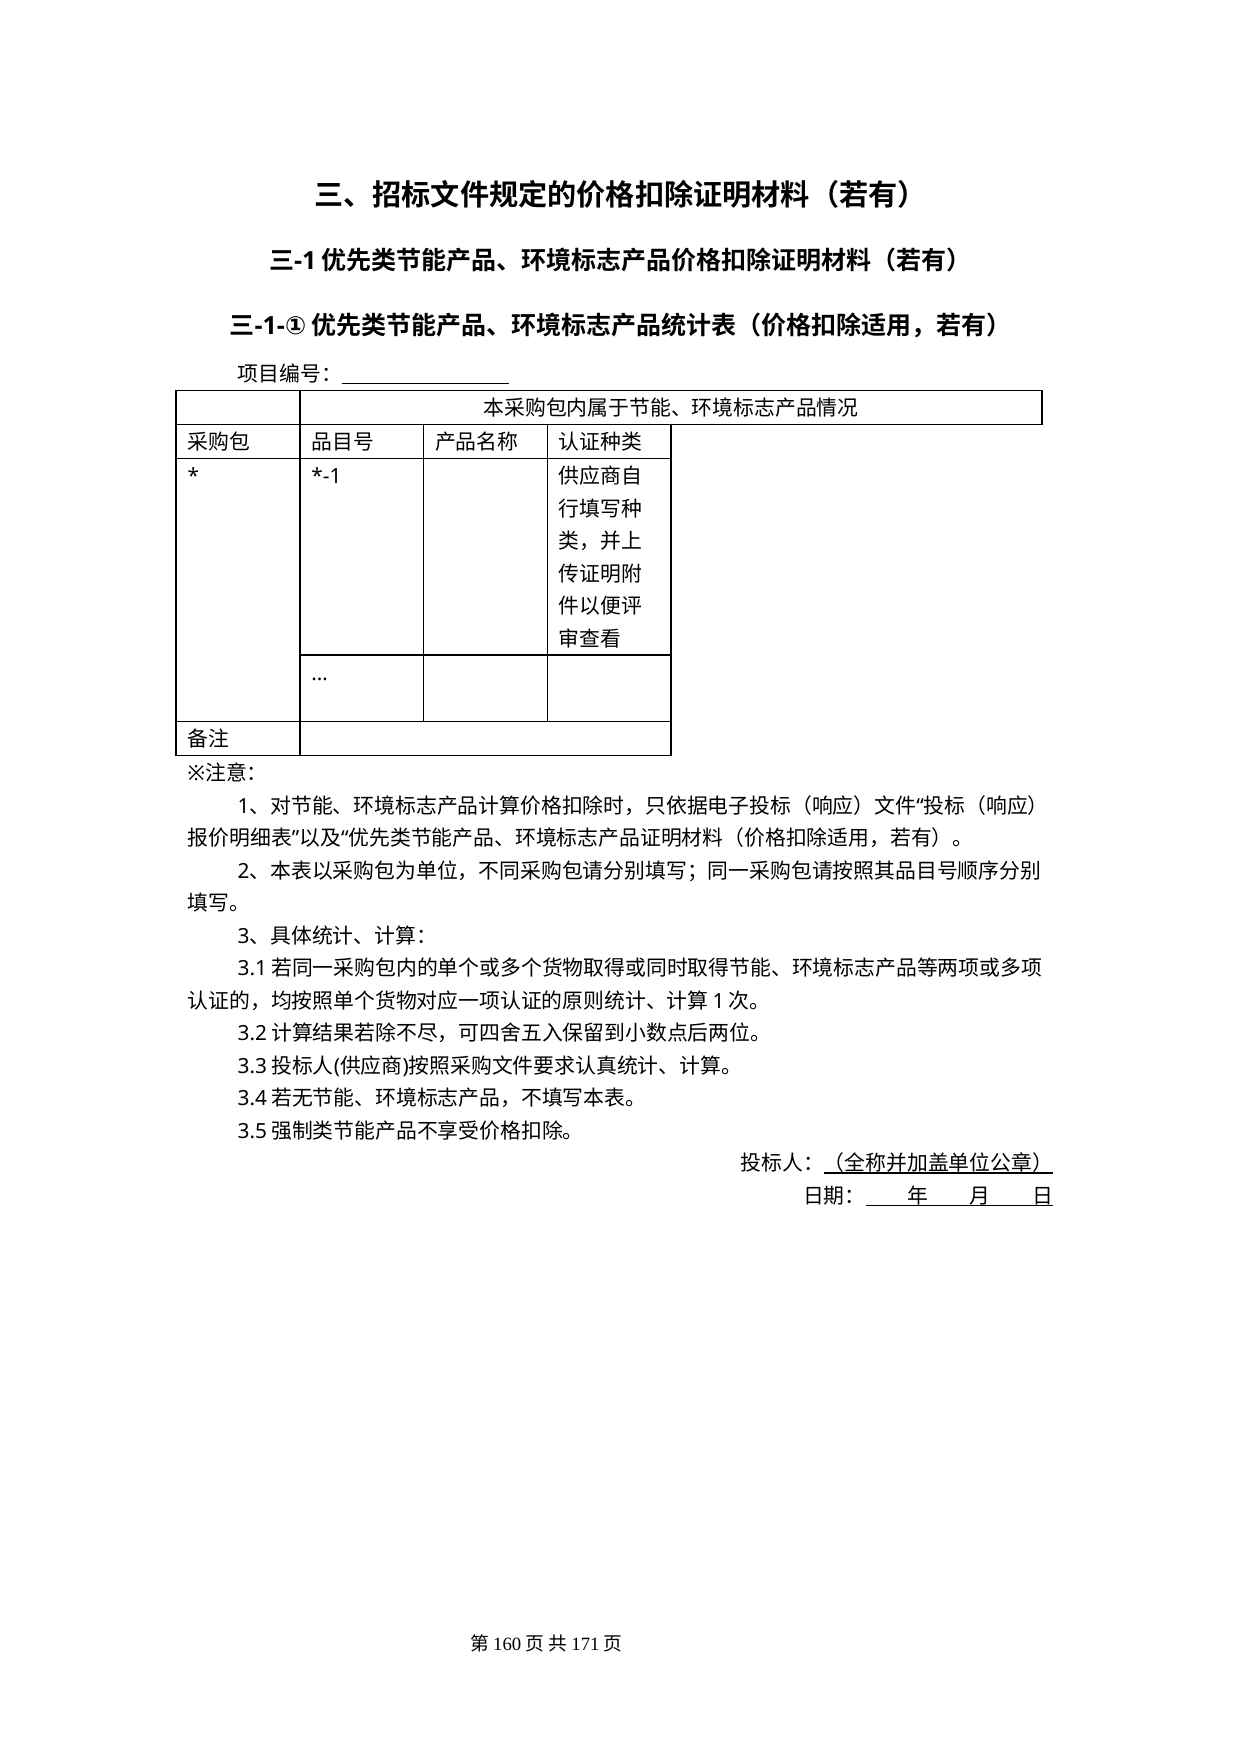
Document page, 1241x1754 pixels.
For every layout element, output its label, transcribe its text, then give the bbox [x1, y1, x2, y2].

text 3、具体统计、计算： [187, 919, 1053, 951]
table_cell 备注 [177, 722, 299, 755]
table_cell [548, 656, 670, 721]
table_cell *-1 [301, 459, 423, 654]
table_cell … [301, 656, 423, 721]
text 1、对节能、环境标志产品计算价格扣除时，只依据电子投标（响应）文件“投标（响应）报价明细表”以及“优先类节能产品、环境标志产品证明材料（价格扣除适用，若有）。 [187, 789, 1053, 854]
text 三-1优先类节能产品、环境标志产品价格扣除证明材料（若有） [187, 227, 1053, 292]
table_cell 认证种类 [548, 425, 670, 458]
table_cell * [177, 459, 299, 721]
table_cell [301, 722, 670, 755]
table_header [177, 391, 299, 423]
text 三、招标文件规定的价格扣除证明材料（若有） [187, 162, 1053, 227]
text 三-1-①优先类节能产品、环境标志产品统计表（价格扣除适用，若有） [187, 292, 1053, 357]
table_cell [424, 459, 547, 654]
text 3.5强制类节能产品不享受价格扣除。 [187, 1114, 1053, 1146]
table_cell 采购包 [177, 425, 299, 458]
text 日期： 年 月 日 [187, 1179, 1053, 1211]
table_cell 产品名称 [424, 425, 547, 458]
text 3.4若无节能、环境标志产品，不填写本表。 [187, 1081, 1053, 1114]
table_cell [424, 656, 547, 721]
text 2、本表以采购包为单位，不同采购包请分别填写；同一采购包请按照其品目号顺序分别填写。 [187, 854, 1053, 919]
text ※注意： [187, 756, 1053, 789]
text 投标人：（全称并加盖单位公章） [187, 1146, 1053, 1179]
text 3.3投标人(供应商)按照采购文件要求认真统计、计算。 [187, 1049, 1053, 1081]
table_cell 供应商自行填写种类，并上传证明附件以便评审查看 [548, 459, 670, 654]
table_cell 品目号 [301, 425, 423, 458]
text 项目编号： [187, 357, 1053, 389]
text 3.2计算结果若除不尽，可四舍五入保留到小数点后两位。 [187, 1016, 1053, 1049]
table_header 本采购包内属于节能、环境标志产品情况 [301, 391, 1041, 423]
text 3.1若同一采购包内的单个或多个货物取得或同时取得节能、环境标志产品等两项或多项认证的，均按照单个货物对应一项认证的原则统计、计算1次。 [187, 951, 1053, 1016]
